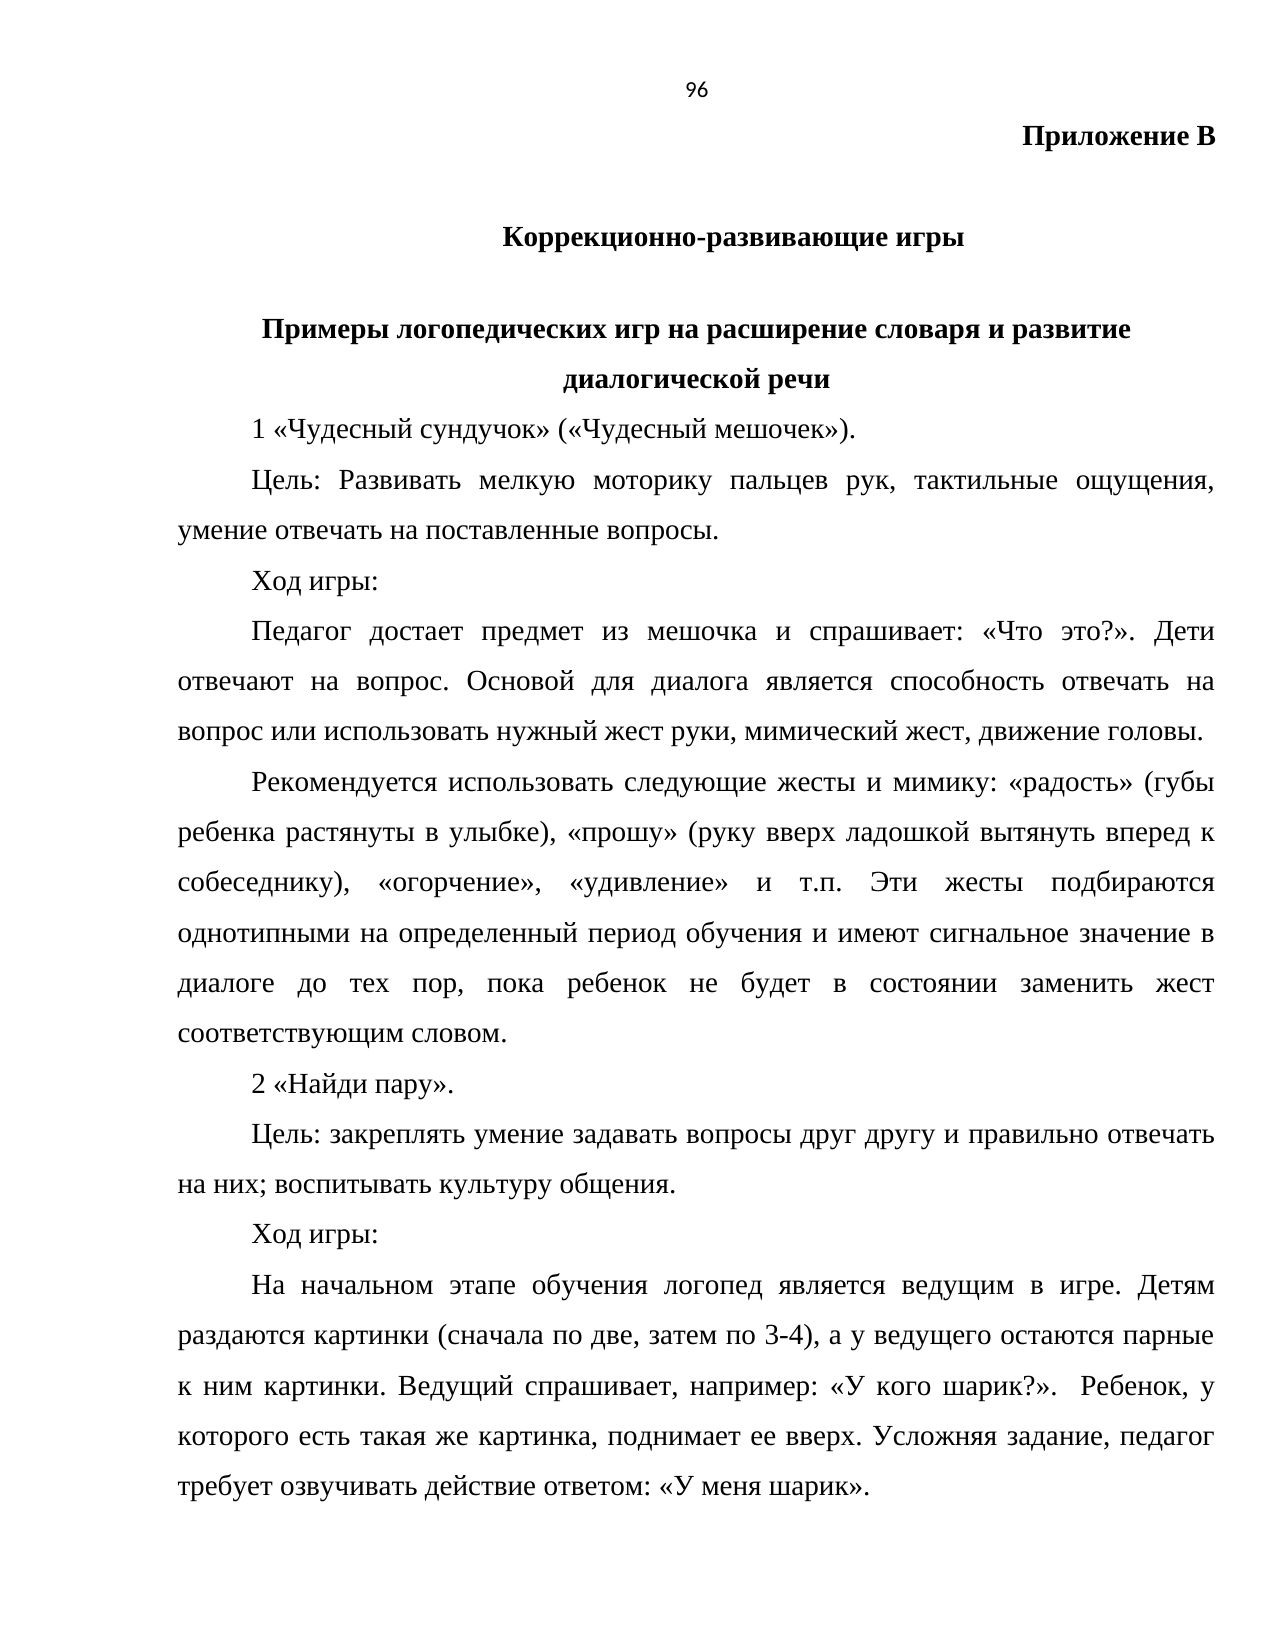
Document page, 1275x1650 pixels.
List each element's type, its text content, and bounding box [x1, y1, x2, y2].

text На начальном этапе обучения логопед является ведущим в игре. Детям раздаются картинки (сначала по две, затем по 3-4), а у ведущего остаются парные к ним картинки. Ведущий спрашивает, например: «У кого шарик?». Ребенок, у которого есть такая же картинка, поднимает ее вверх. Усложняя задание, педагог требует озвучивать действие ответом: «У меня шарик». [177, 1267, 1216, 1502]
text Педагог достает предмет из мешочка и спрашивает: «Что это?». Дети отвечают на вопрос. Основой для диалога является способность отвечать на вопрос или использовать нужный жест руки, мимический жест, движение головы. [177, 613, 1216, 747]
text Коррекционно-развивающие игры [177, 219, 1216, 252]
text Приложение В [177, 118, 1216, 152]
text Ход игры: [177, 1217, 1216, 1250]
text Рекомендуется использовать следующие жесты и мимику: «радость» (губы ребенка растянуты в улыбке), «прошу» (руку вверх ладошкой вытянуть вперед к собеседнику), «огорчение», «удивление» и т.п. Эти жесты подбираются однотипными на определенный период обучения и имеют сигнальное значение в диалоге до тех пор, пока ребенок не будет в состоянии заменить жест соответствующим словом. [177, 764, 1216, 1049]
text Примеры логопедических игр на расширение словаря и развитие диалогической речи [177, 311, 1216, 395]
text Ход игры: [177, 563, 1216, 596]
text Цель: закреплять умение задавать вопросы друг другу и правильно отвечать на них; воспитывать культуру общения. [177, 1116, 1216, 1200]
text Цель: Развивать мелкую моторику пальцев рук, тактильные ощущения, умение отвечать на поставленные вопросы. [177, 462, 1216, 546]
text 2 «Найди пару». [177, 1066, 1216, 1099]
text 1 «Чудесный сундучок» («Чудесный мешочек»). [177, 412, 1216, 445]
